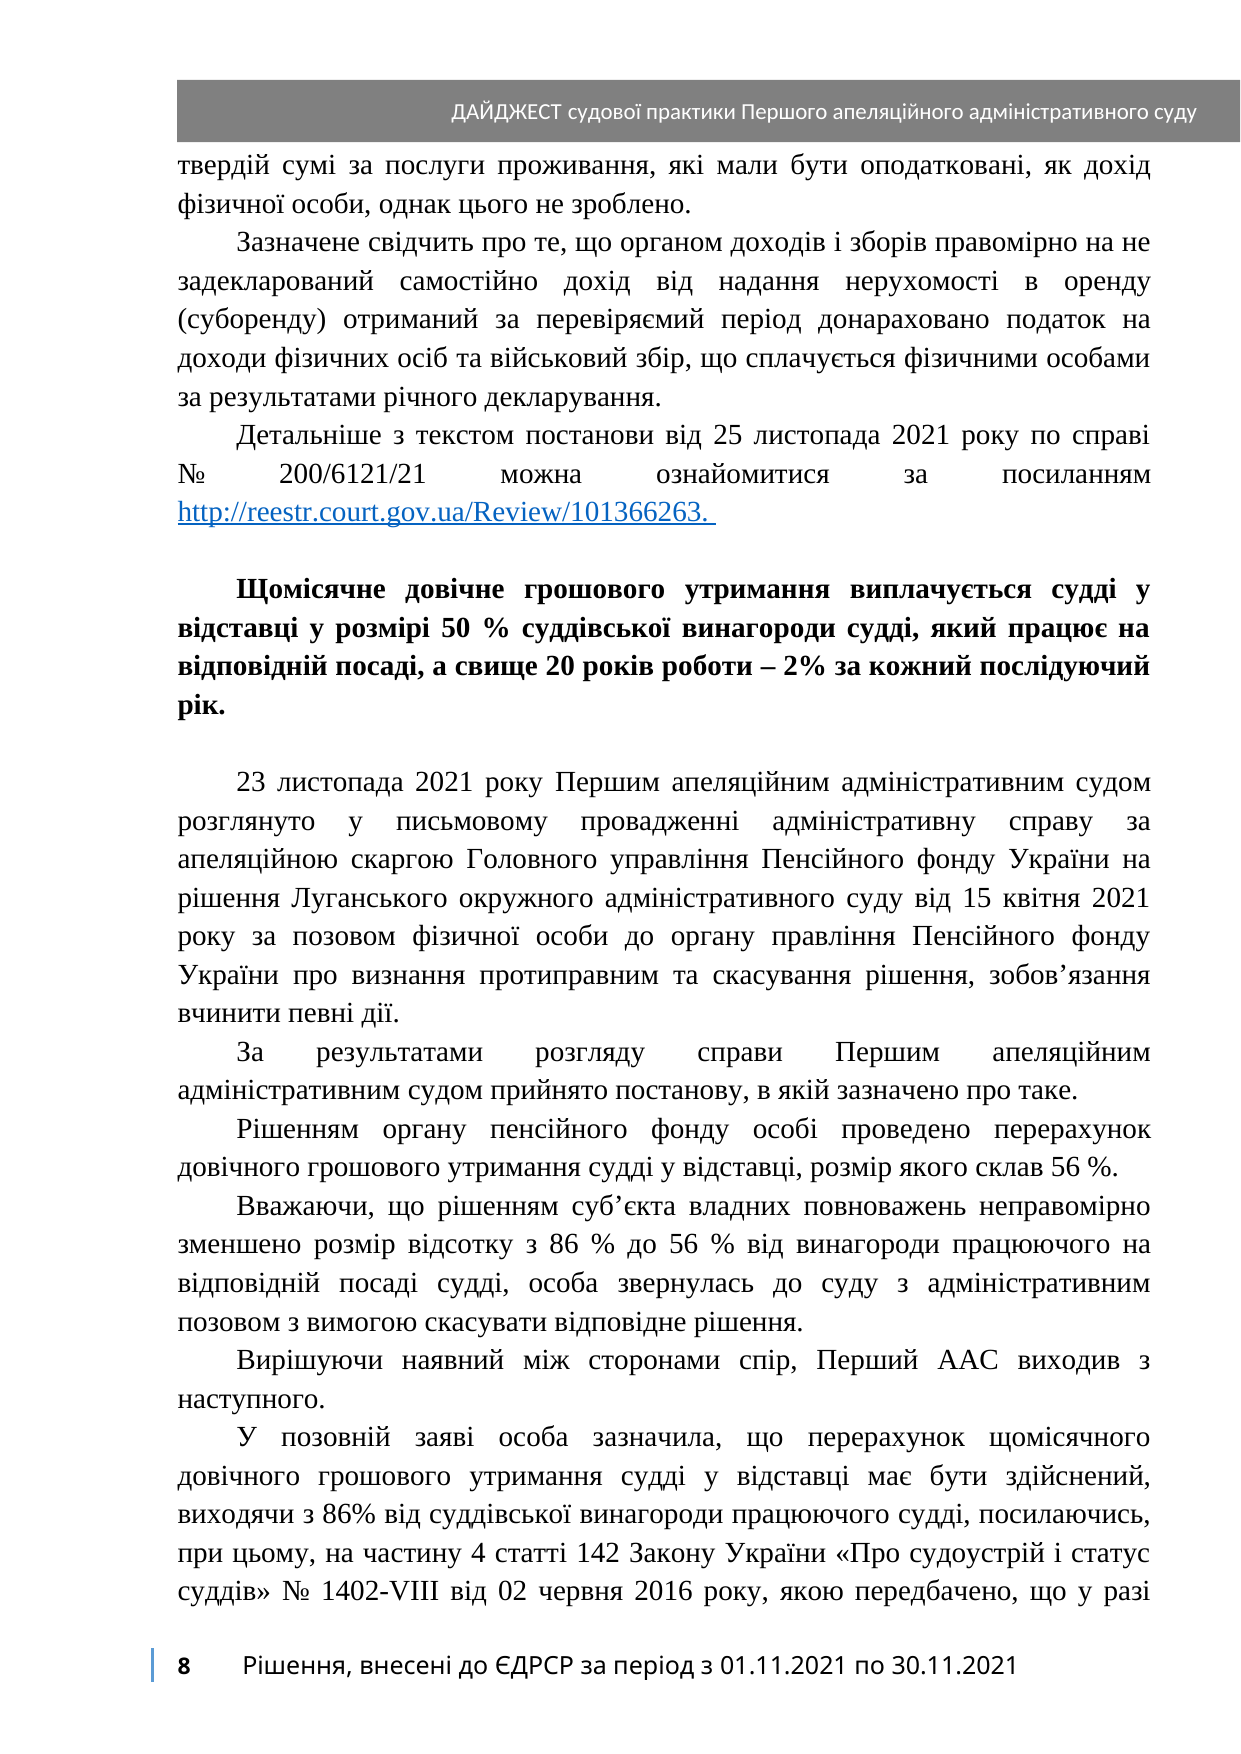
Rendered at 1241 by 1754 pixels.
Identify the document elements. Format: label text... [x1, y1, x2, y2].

text Детальніше з текстом постанови від 25 листопада 2021 року по справі № 200/6121/21 можна ознайомитися за посиланням http://reestr.court.gov.ua/Review/101366263. [177, 417, 1152, 528]
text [177, 118, 1152, 219]
text За результатами розгляду справи Першим апеляційним адміністративним судом прийнято постанову, в якій зазначено про таке. [177, 1034, 1152, 1106]
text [177, 1419, 1152, 1607]
text Вважаючи, що рішенням суб’єкта владних повноважень неправомірно зменшено розмір відсотку з 86 % до 56 % від винагороди працюючого на відповідній посаді судді, особа звернулась до суду з адміністративним позовом з вимогою скасувати відповідне рішення. [177, 1188, 1152, 1337]
text Зазначене свідчить про те, що органом доходів і зборів правомірно на не задекларований самостійно дохід від надання нерухомості в оренду (суборенду) отриманий за перевіряємий період донараховано податок на доходи фізичних осіб та військовий збір, що сплачується фізичними особами за результатами річного декларування. [177, 224, 1152, 412]
text Вирішуючи наявний між сторонами спір, Перший ААС виходив з наступного. [177, 1342, 1152, 1414]
text Рішенням органу пенсійного фонду особі проведено перерахунок довічного грошового утримання судді у відставці, розмір якого склав 56 %. [177, 1111, 1152, 1183]
text 23 листопада 2021 року Першим апеляційним адміністративним судом розглянуто у письмовому провадженні адміністративну справу за апеляційною скаргою Головного управління Пенсійного фонду України на рішення Луганського окружного адміністративного суду від 15 квітня 2021 року за позовом фізичної особи до органу правління Пенсійного фонду України про визнання протиправним та скасування рішення, зобов’язання вчинити певні дії. [177, 764, 1152, 1029]
text Щомісячне довічне грошового утримання виплачується судді у відставці у розмірі 50 % суддівської винагороди судді, який працює на відповідній посаді, а свище 20 років роботи – 2% за кожний послідуючий рік. [177, 571, 1152, 721]
